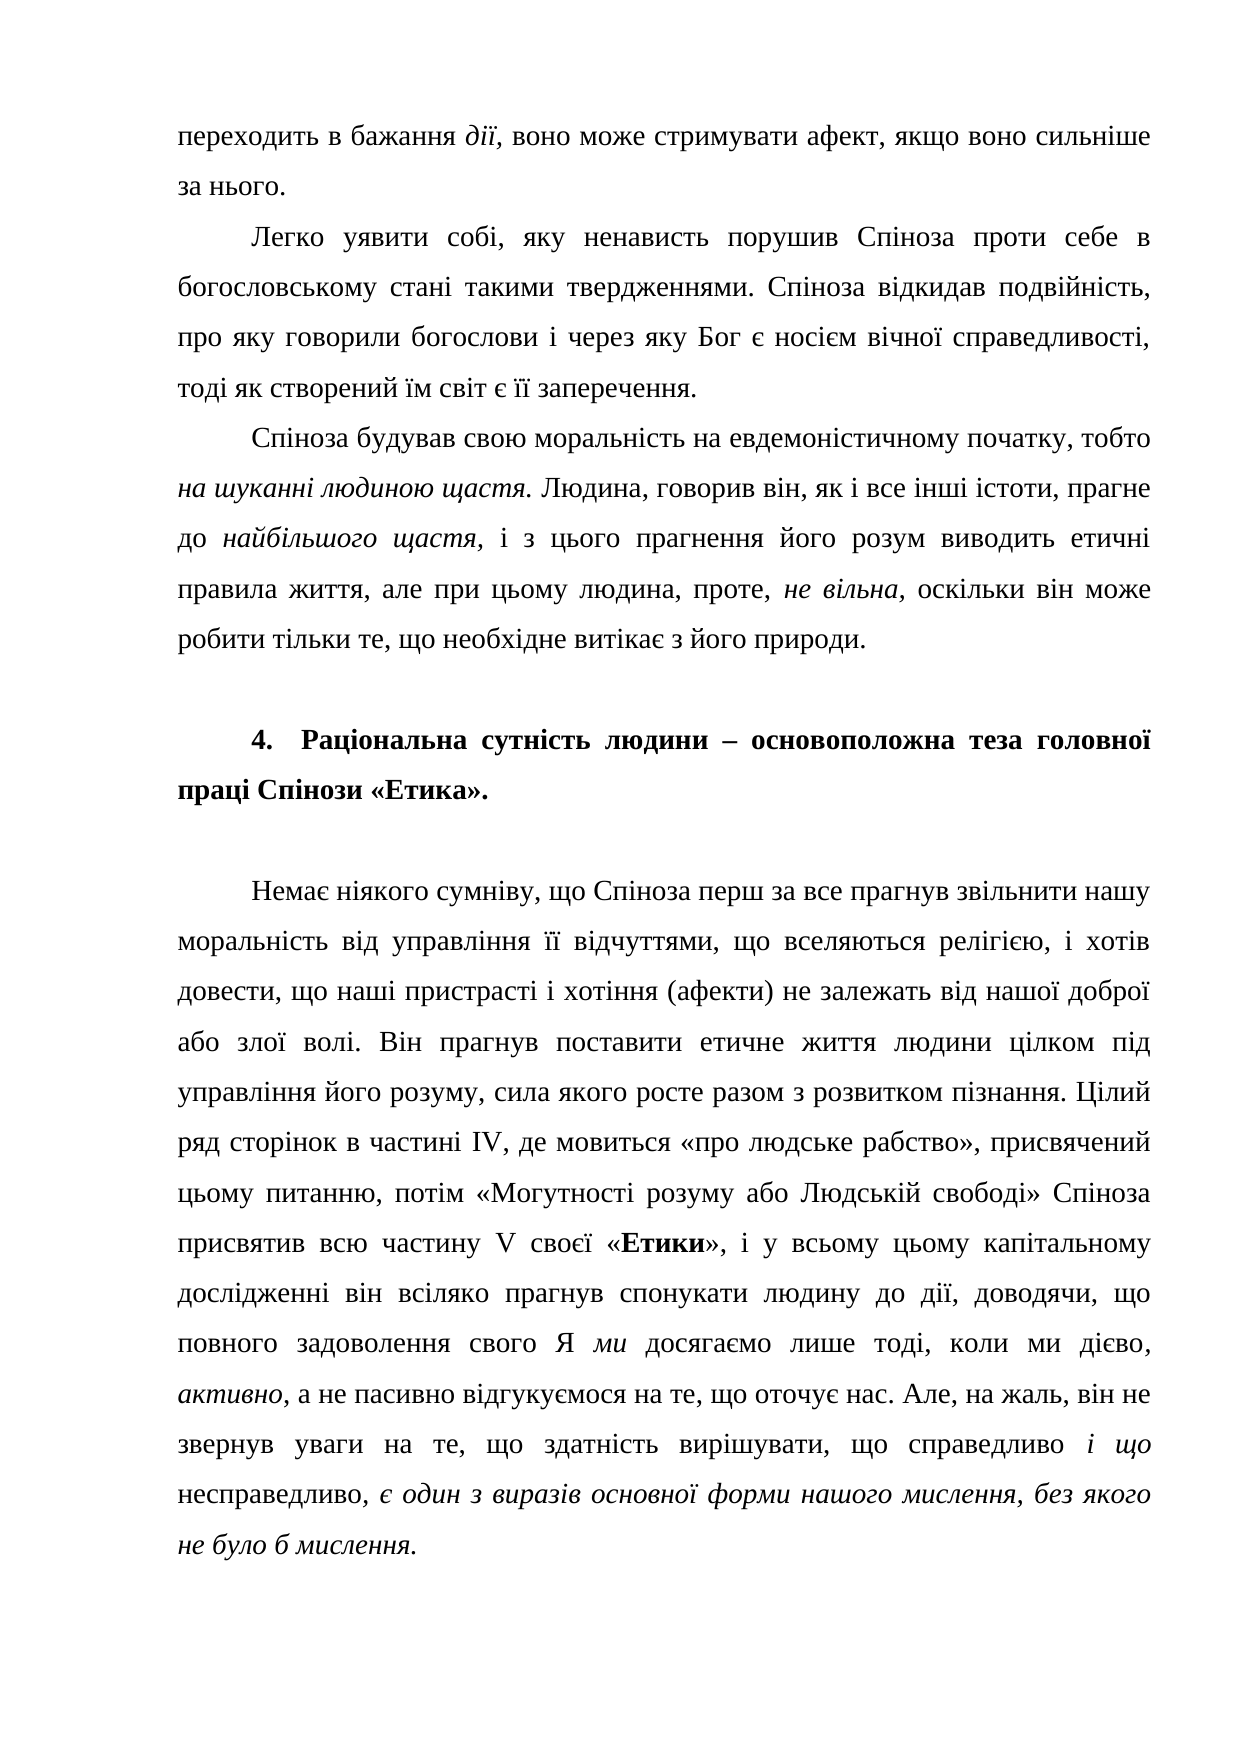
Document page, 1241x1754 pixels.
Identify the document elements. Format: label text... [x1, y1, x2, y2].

text 4. Раціональна сутність людини – основоположна теза головної праці Спінози «Етика». [177, 722, 1152, 806]
text Спіноза будував свою моральність на евдемоністичному початку, тобто на шуканні людиною щастя. Людина, говорив він, як і все інші істоти, прагне до найбільшого щастя, і з цього прагнення його розум виводить етичні правила життя, але при цьому людина, проте, не вільна, оскільки він може робити тільки те, що необхідне витікає з його природи. [177, 420, 1152, 655]
text Немає ніякого сумніву, що Спіноза перш за все прагнув звільнити нашу моральність від управління її відчуттями, що вселяються релігією, і хотів довести, що наші пристрасті і хотіння (афекти) не залежать від нашої доброї або злої волі. Він прагнув поставити етичне життя людини цілком під управління його розуму, сила якого росте разом з розвитком пізнання. Цілий ряд сторінок в частині IV, де мовиться «про людське рабство», присвячений цьому питанню, потім «Могутності розуму або Людській свободі» Спіноза присвятив всю частину V своєї «Етики», і у всьому цьому капітальному дослідженні він всіляко прагнув спонукати людину до дії, доводячи, що повного задоволення свого Я ми досягаємо лише тоді, коли ми дієво, активно, а не пасивно відгукуємося на те, що оточує нас. Але, на жаль, він не звернув уваги на те, що здатність вирішувати, що справедливо і що несправедливо, є один з виразів основної форми нашого мислення, без якого не було б мислення. [177, 873, 1152, 1560]
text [177, 118, 1152, 202]
text Легко уявити собі, яку ненависть порушив Спіноза проти себе в богословському стані такими твердженнями. Спіноза відкидав подвійність, про яку говорили богослови і через яку Бог є носієм вічної справедливості, тоді як створений їм світ є її заперечення. [177, 219, 1152, 403]
